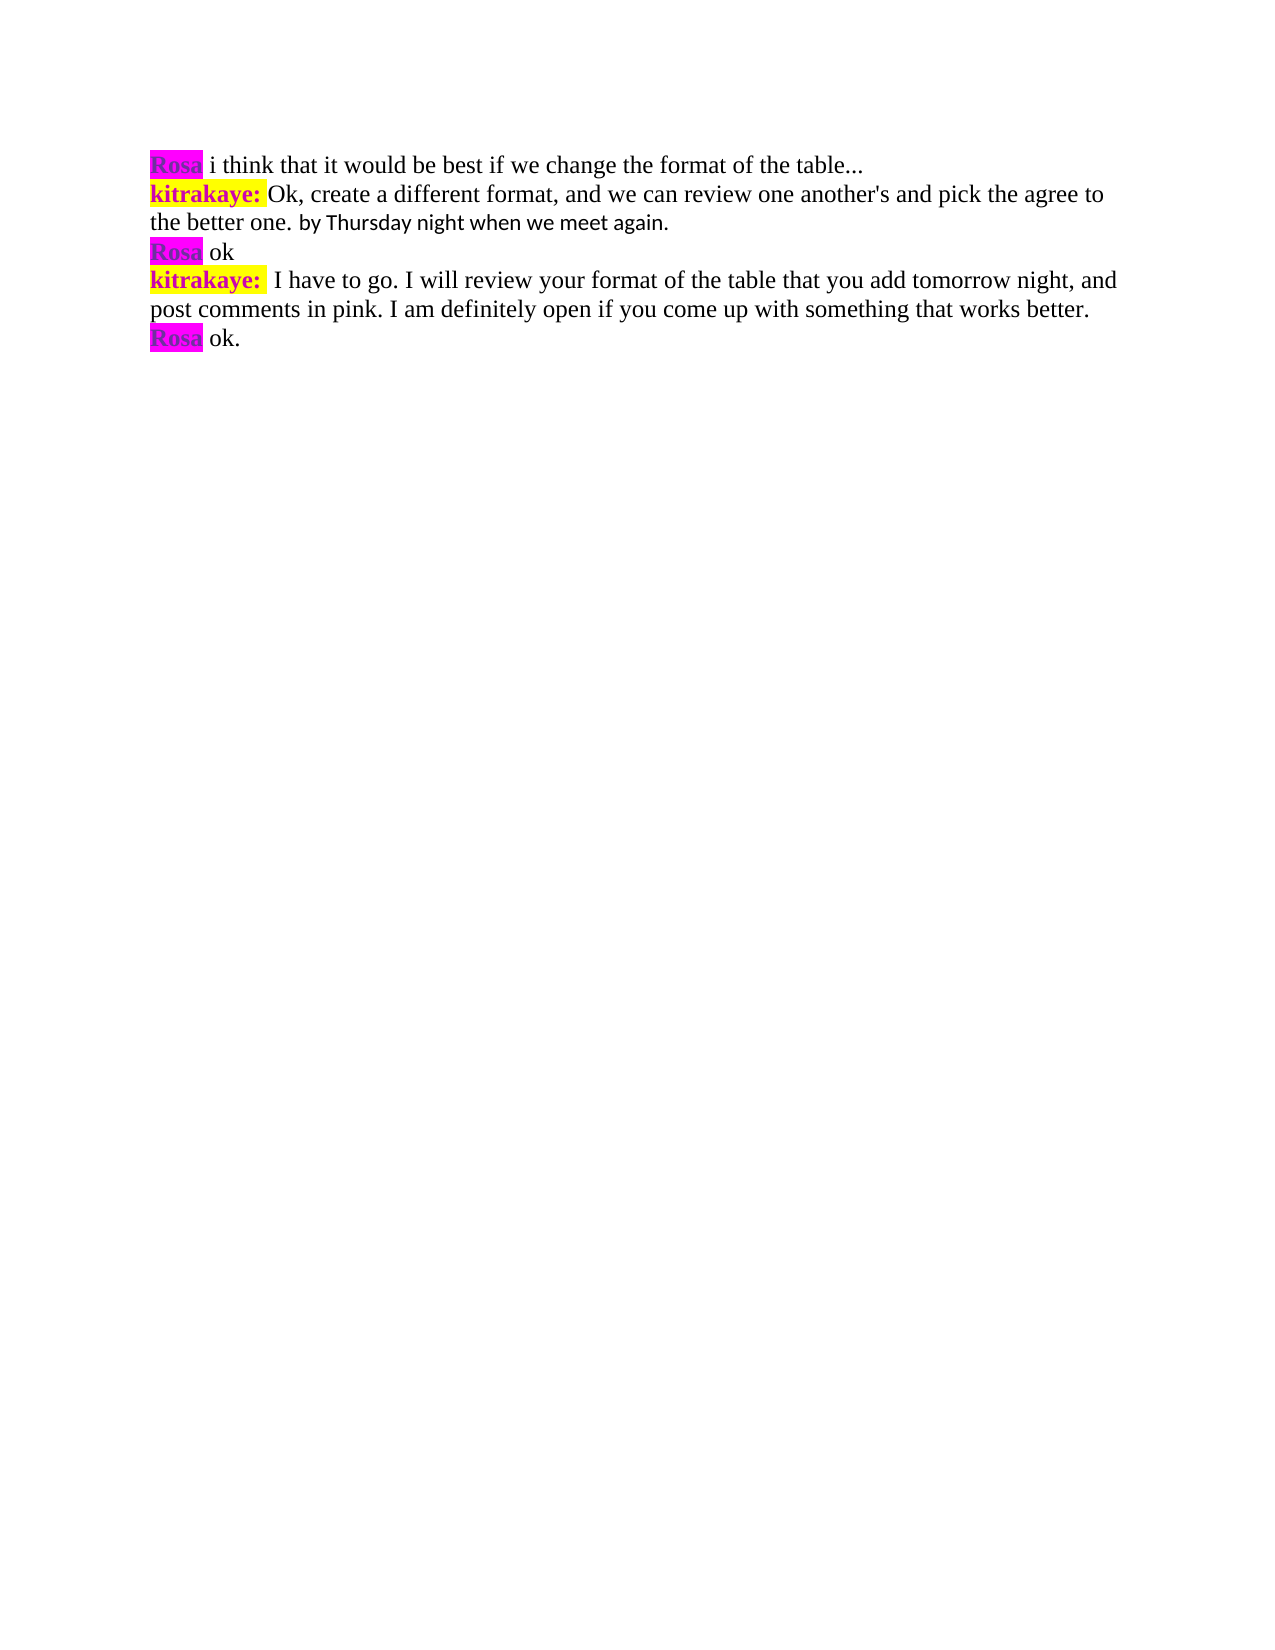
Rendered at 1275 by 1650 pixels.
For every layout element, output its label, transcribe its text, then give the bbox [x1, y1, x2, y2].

text Rosa ok [203, 237, 1125, 265]
text kitrakaye: Ok, create a different format, and we can review one another's and pick the agree to the better one. by Thursday night when we meet again. [150, 179, 1125, 237]
text Rosa ok. [203, 323, 1125, 352]
text Rosa i think that it would be best if we change the format of the table... [203, 150, 1125, 179]
text kitrakaye: I have to go. I will review your format of the table that you add tomorrow night, and post comments in pink. I am definitely open if you come up with something that works better. [150, 265, 1125, 323]
